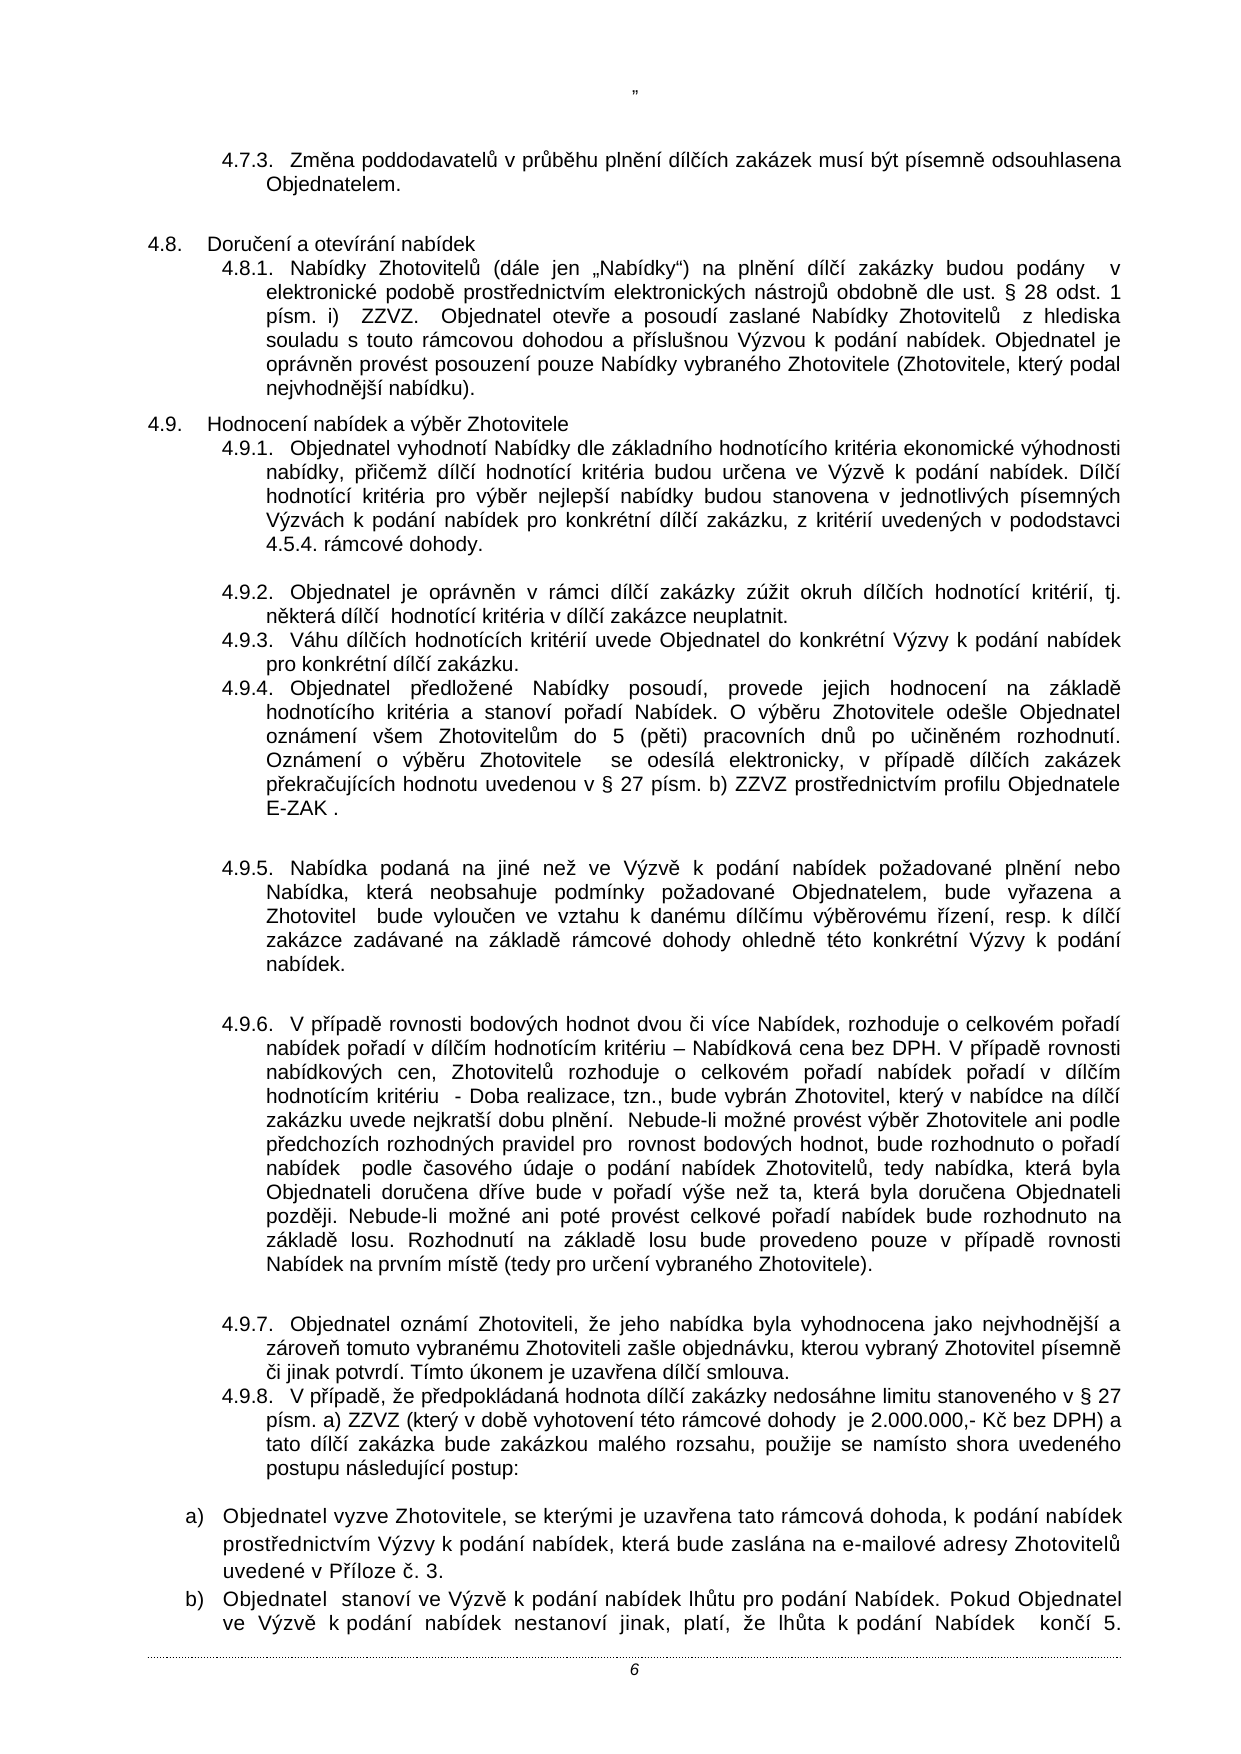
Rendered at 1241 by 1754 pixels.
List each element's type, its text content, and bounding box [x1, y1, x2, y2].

text Váhu dílčích hodnotících kritérií uvede Objednatel do konkrétní Výzvy k podání nabídek pro konkrétní dílčí zakázku. [222, 628, 1122, 676]
text Změna poddodavatelů v průběhu plnění dílčích zakázek musí být písemně odsouhlasena Objednatelem. [222, 148, 1122, 196]
text Objednatel oznámí Zhotoviteli, že jeho nabídka byla vyhodnocena jako nejvhodnější a zároveň tomuto vybranému Zhotoviteli zašle objednávku, kterou vybraný Zhotovitel písemně či jinak potvrdí. Tímto úkonem je uzavřena dílčí smlouva. [222, 1312, 1122, 1384]
text Hodnocení nabídek a výběr Zhotovitele [148, 412, 1122, 436]
text Doručení a otevírání nabídek [148, 232, 1122, 256]
list Objednatel vyzve Zhotovitele, se kterými je uzavřena tato rámcová dohoda, k podání nabídek prostřednictvím Výzvy k podání nabídek, která bude zaslána na e-mailové adresy Zhotovitelů uvedené v Příloze č. 3. [185, 1504, 1122, 1583]
text Nabídka podaná na jiné než ve Výzvě k podání nabídek požadované plnění nebo Nabídka, která neobsahuje podmínky požadované Objednatelem, bude vyřazena a Zhotovitel bude vyloučen ve vztahu k danému dílčímu výběrovému řízení, resp. k dílčí zakázce zadávané na základě rámcové dohody ohledně této konkrétní Výzvy k podání nabídek. [222, 856, 1122, 976]
text Nabídky Zhotovitelů (dále jen „Nabídky“) na plnění dílčí zakázky budou podány v elektronické podobě prostřednictvím elektronických nástrojů obdobně dle ust. § 28 odst. 1 písm. i) ZZVZ. Objednatel otevře a posoudí zaslané Nabídky Zhotovitelů z hlediska souladu s touto rámcovou dohodou a příslušnou Výzvou k podání nabídek. Objednatel je oprávněn provést posouzení pouze Nabídky vybraného Zhotovitele (Zhotovitele, který podal nejvhodnější nabídku). [222, 256, 1122, 400]
text V případě rovnosti bodových hodnot dvou či více Nabídek, rozhoduje o celkovém pořadí nabídek pořadí v dílčím hodnotícím kritériu – Nabídková cena bez DPH. V případě rovnosti nabídkových cen, Zhotovitelů rozhoduje o celkovém pořadí nabídek pořadí v dílčím hodnotícím kritériu - Doba realizace, tzn., bude vybrán Zhotovitel, který v nabídce na dílčí zakázku uvede nejkratší dobu plnění. Nebude-li možné provést výběr Zhotovitele ani podle předchozích rozhodných pravidel pro rovnost bodových hodnot, bude rozhodnuto o pořadí nabídek podle časového údaje o podání nabídek Zhotovitelů, tedy nabídka, která byla Objednateli doručena dříve bude v pořadí výše než ta, která byla doručena Objednateli později. Nebude-li možné ani poté provést celkové pořadí nabídek bude rozhodnuto na základě losu. Rozhodnutí na základě losu bude provedeno pouze v případě rovnosti Nabídek na prvním místě (tedy pro určení vybraného Zhotovitele). [222, 1012, 1122, 1276]
text Objednatel je oprávněn v rámci dílčí zakázky zúžit okruh dílčích hodnotící kritérií, tj. některá dílčí hodnotící kritéria v dílčí zakázce neuplatnit. [222, 580, 1122, 628]
text Objednatel vyhodnotí Nabídky dle základního hodnotícího kritéria ekonomické výhodnosti nabídky, přičemž dílčí hodnotící kritéria budou určena ve Výzvě k podání nabídek. Dílčí hodnotící kritéria pro výběr nejlepší nabídky budou stanovena v jednotlivých písemných Výzvách k podání nabídek pro konkrétní dílčí zakázku, z kritérií uvedených v pododstavci 4.5.4. rámcové dohody. [222, 436, 1122, 556]
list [185, 1586, 1122, 1634]
text V případě, že předpokládaná hodnota dílčí zakázky nedosáhne limitu stanoveného v § 27 písm. a) ZZVZ (který v době vyhotovení této rámcové dohody je 2.000.000,- Kč bez DPH) a tato dílčí zakázka bude zakázkou malého rozsahu, použije se namísto shora uvedeného postupu následující postup: [222, 1384, 1122, 1480]
text Objednatel předložené Nabídky posoudí, provede jejich hodnocení na základě hodnotícího kritéria a stanoví pořadí Nabídek. O výběru Zhotovitele odešle Objednatel oznámení všem Zhotovitelům do 5 (pěti) pracovních dnů po učiněném rozhodnutí. Oznámení o výběru Zhotovitele se odesílá elektronicky, v případě dílčích zakázek překračujících hodnotu uvedenou v § 27 písm. b) ZZVZ prostřednictvím profilu Objednatele E-ZAK . [222, 676, 1122, 819]
